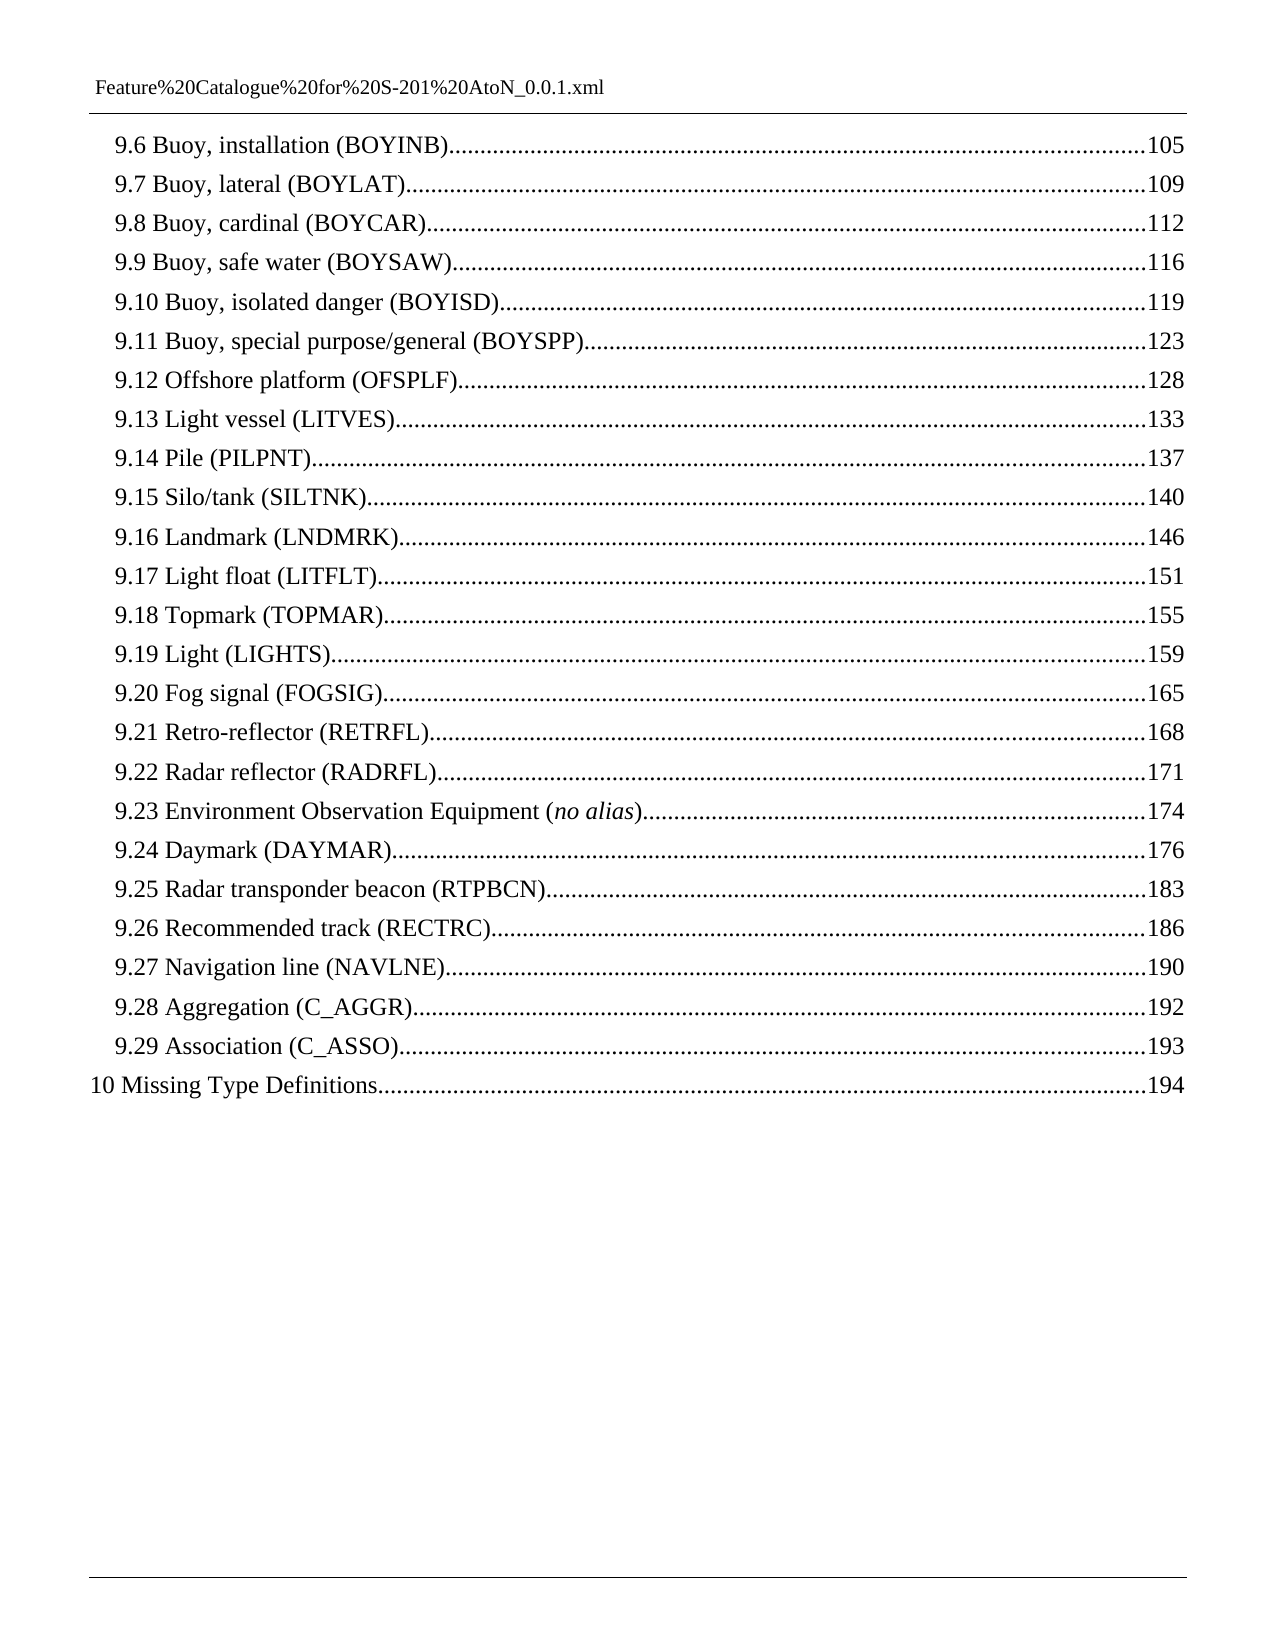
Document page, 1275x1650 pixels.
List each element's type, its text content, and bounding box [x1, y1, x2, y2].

text 9.25 Radar transponder beacon (RTPBCN) 183 [114, 874, 1185, 903]
text 9.12 Offshore platform (OFSPLF) 128 [114, 365, 1185, 394]
text 9.19 Light (LIGHTS) 159 [114, 639, 1185, 668]
text 9.8 Buoy, cardinal (BOYCAR) 112 [114, 208, 1185, 237]
text 9.13 Light vessel (LITVES) 133 [114, 404, 1185, 433]
text 9.16 Landmark (LNDMRK) 146 [114, 522, 1185, 550]
text 9.23 Environment Observation Equipment (no alias) 174 [114, 796, 1185, 824]
text 9.22 Radar reflector (RADRFL) 171 [114, 757, 1185, 785]
text 9.7 Buoy, lateral (BOYLAT) 109 [114, 169, 1185, 198]
text 9.24 Daymark (DAYMAR) 176 [114, 835, 1185, 864]
text 10 Missing Type Definitions 194 [89, 1070, 1185, 1099]
text 9.10 Buoy, isolated danger (BOYISD) 119 [114, 287, 1185, 315]
text 9.9 Buoy, safe water (BOYSAW) 116 [114, 247, 1185, 276]
text 9.29 Association (C_ASSO) 193 [114, 1031, 1185, 1059]
text 9.26 Recommended track (RECTRC) 186 [114, 913, 1185, 942]
text 9.17 Light float (LITFLT) 151 [114, 561, 1185, 589]
text 9.14 Pile (PILPNT) 137 [114, 443, 1185, 472]
text 9.18 Topmark (TOPMAR) 155 [114, 600, 1185, 629]
text 9.27 Navigation line (NAVLNE) 190 [114, 952, 1185, 981]
text 9.15 Silo/tank (SILTNK) 140 [114, 482, 1185, 511]
text 9.20 Fog signal (FOGSIG) 165 [114, 678, 1185, 707]
text 9.6 Buoy, installation (BOYINB) 105 [114, 130, 1185, 159]
text 9.11 Buoy, special purpose/general (BOYSPP) 123 [114, 326, 1185, 354]
text 9.28 Aggregation (C_AGGR) 192 [114, 992, 1185, 1020]
text 9.21 Retro-reflector (RETRFL) 168 [114, 717, 1185, 746]
